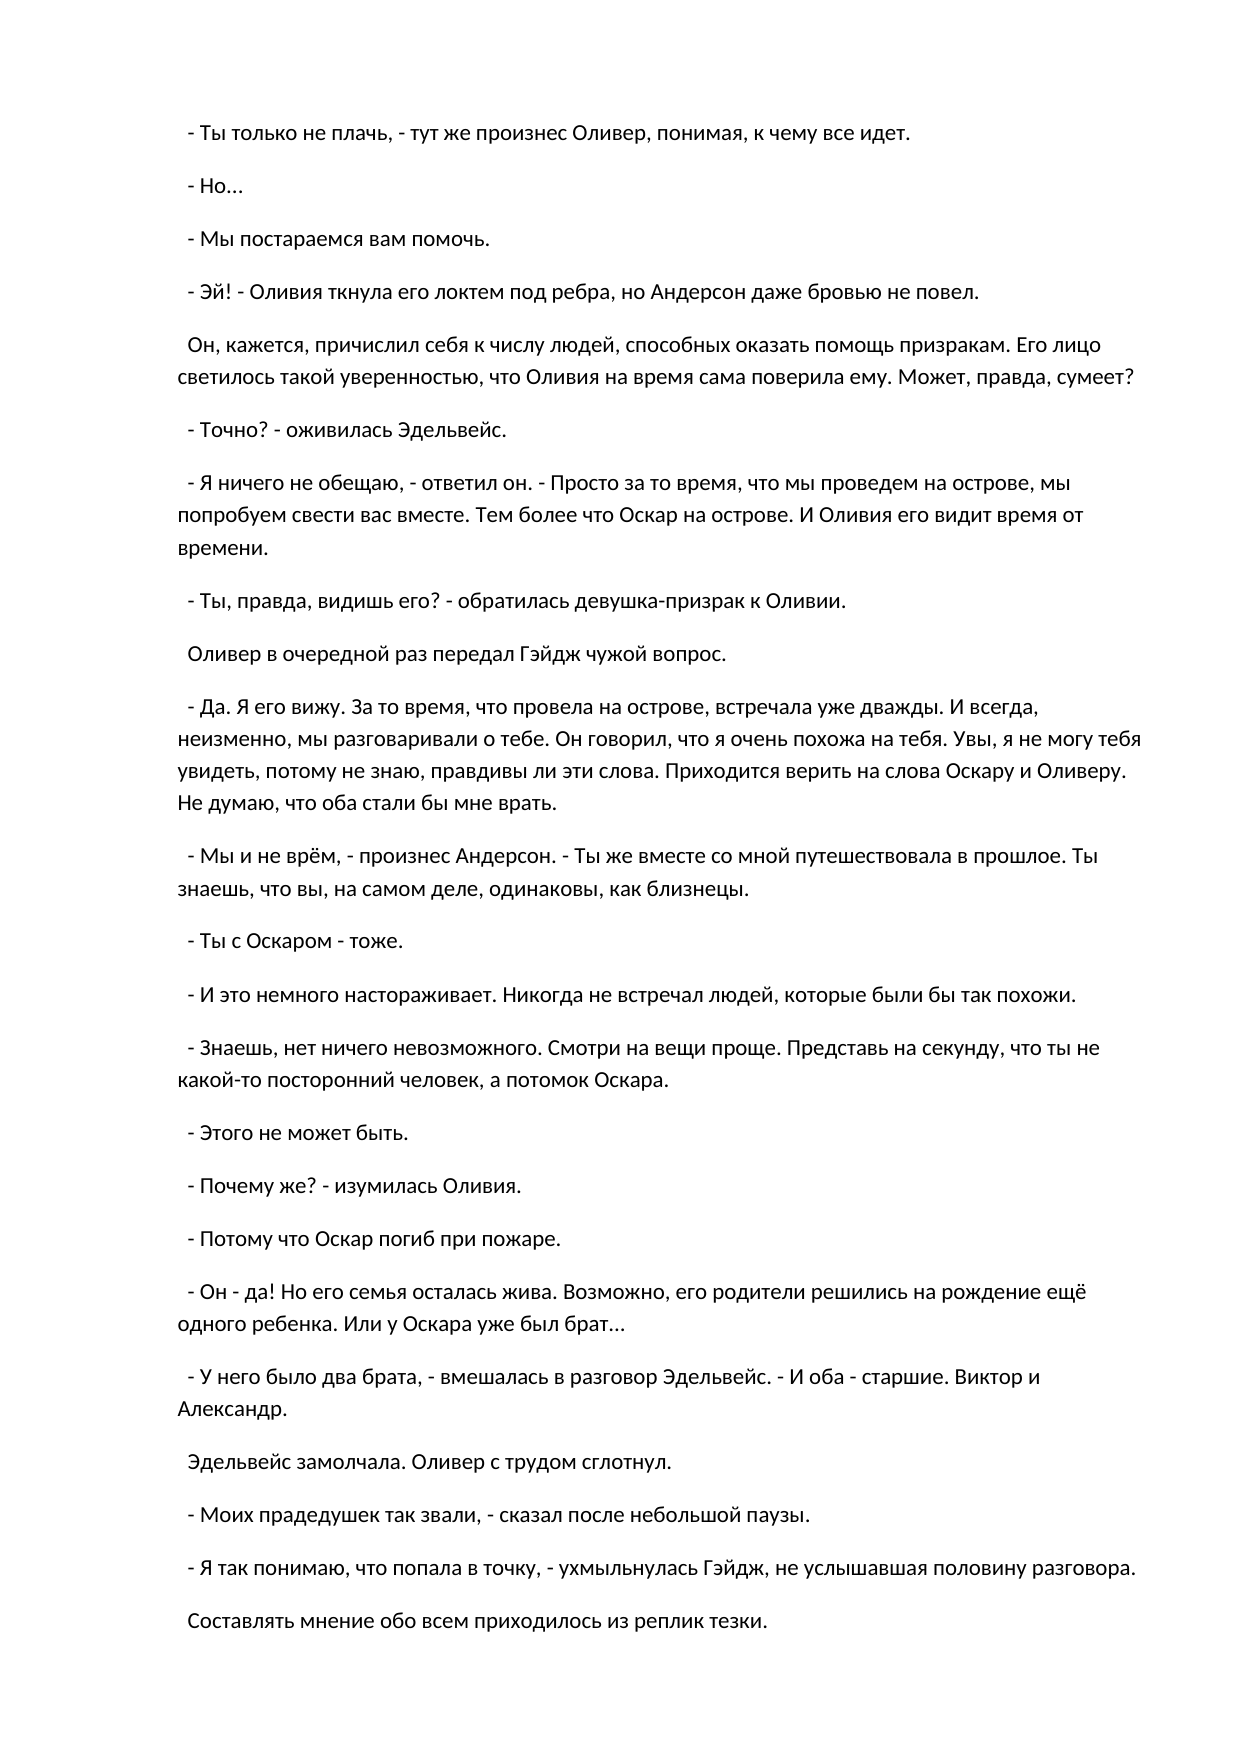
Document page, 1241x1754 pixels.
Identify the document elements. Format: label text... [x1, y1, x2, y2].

text - Точно? - оживилась Эдельвейс. [177, 415, 1152, 443]
text - Мы постараемся вам помочь. [177, 224, 1152, 252]
text Эдельвейс замолчала. Оливер с трудом сглотнул. [177, 1447, 1152, 1475]
text - Мы и не врём, - произнес Андерсон. - Ты же вместе со мной путешествовала в прошлое. Ты знаешь, что вы, на самом деле, одинаковы, как близнецы. [177, 841, 1152, 902]
text Составлять мнение обо всем приходилось из реплик тезки. [177, 1606, 1152, 1634]
text - Почему же? - изумилась Оливия. [177, 1171, 1152, 1199]
text - Я ничего не обещаю, - ответил он. - Просто за то время, что мы проведем на острове, мы попробуем свести вас вместе. Тем более что Оскар на острове. И Оливия его видит время от времени. [177, 468, 1152, 561]
text - Ты только не плачь, - тут же произнес Оливер, понимая, к чему все идет. [177, 118, 1152, 146]
text - И это немного настораживает. Никогда не встречал людей, которые были бы так похожи. [177, 980, 1152, 1008]
text - Ты с Оскаром - тоже. [177, 927, 1152, 955]
text - Эй! - Оливия ткнула его локтем под ребра, но Андерсон даже бровью не повел. [177, 277, 1152, 305]
text - Ты, правда, видишь его? - обратилась девушка-призрак к Оливии. [177, 586, 1152, 614]
text - Этого не может быть. [177, 1118, 1152, 1146]
text - У него было два брата, - вмешалась в разговор Эдельвейс. - И оба - старшие. Виктор и Александр. [177, 1362, 1152, 1422]
text - Потому что Оскар погиб при пожаре. [177, 1224, 1152, 1252]
text - Знаешь, нет ничего невозможного. Смотри на вещи проще. Представь на секунду, что ты не какой-то посторонний человек, а потомок Оскара. [177, 1033, 1152, 1093]
text - Да. Я его вижу. За то время, что провела на острове, встречала уже дважды. И всегда, неизменно, мы разговаривали о тебе. Он говорил, что я очень похожа на тебя. Увы, я не могу тебя увидеть, потому не знаю, правдивы ли эти слова. Приходится верить на слова Оскару и Оливеру. Не думаю, что оба стали бы мне врать. [177, 692, 1152, 816]
text - Он - да! Но его семья осталась жива. Возможно, его родители решились на рождение ещё одного ребенка. Или у Оскара уже был брат... [177, 1277, 1152, 1337]
text Он, кажется, причислил себя к числу людей, способных оказать помощь призракам. Его лицо светилось такой уверенностью, что Оливия на время сама поверила ему. Может, правда, сумеет? [177, 330, 1152, 390]
text - Но... [177, 171, 1152, 199]
text - Я так понимаю, что попала в точку, - ухмыльнулась Гэйдж, не услышавшая половину разговора. [177, 1553, 1152, 1581]
text Оливер в очередной раз передал Гэйдж чужой вопрос. [177, 639, 1152, 667]
text - Моих прадедушек так звали, - сказал после небольшой паузы. [177, 1500, 1152, 1528]
